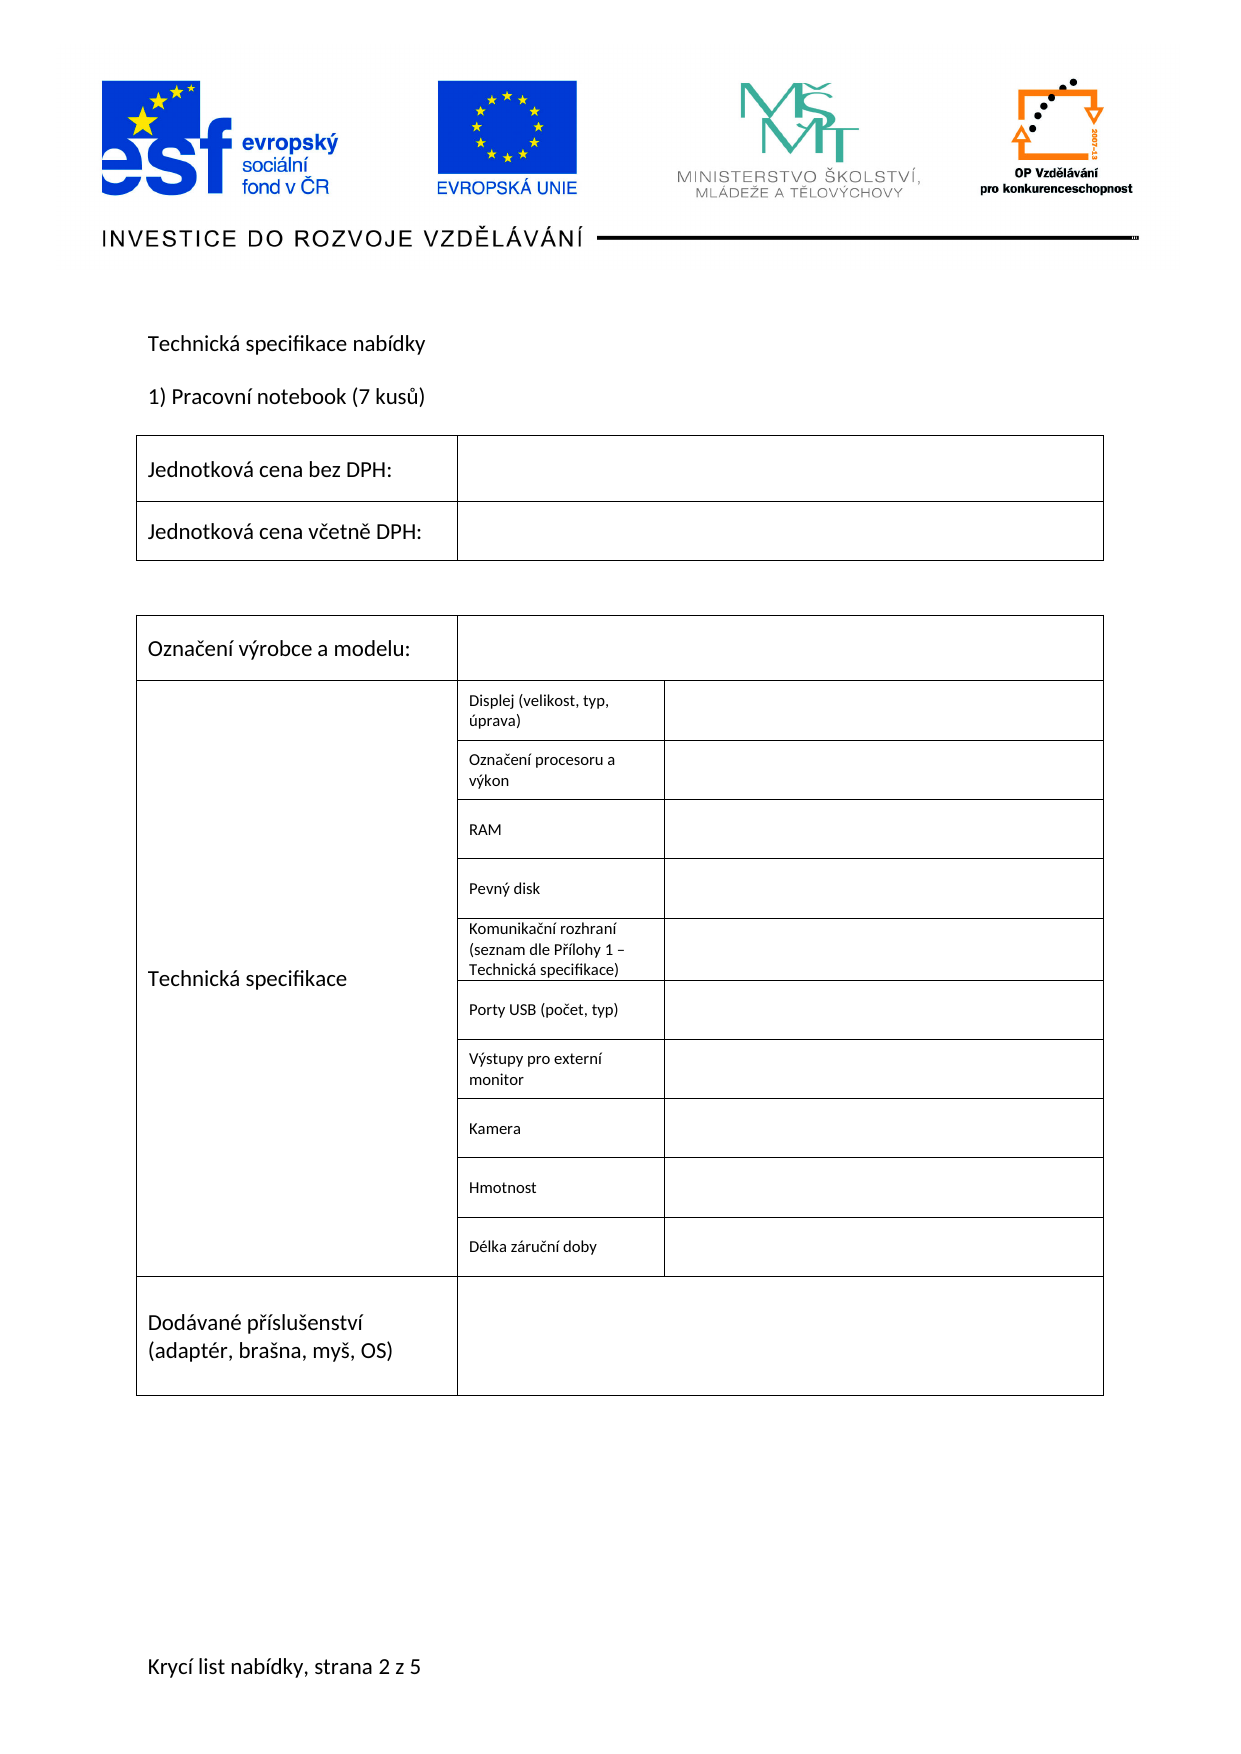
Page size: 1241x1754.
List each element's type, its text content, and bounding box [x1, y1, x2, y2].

table_cell [665, 681, 1103, 740]
table_cell Hmotnost [458, 1158, 664, 1217]
table_header Jednotková cena bez DPH: [137, 436, 457, 501]
table_cell Porty USB (počet, typ) [458, 981, 664, 1039]
table_cell [665, 800, 1103, 858]
table_cell [665, 741, 1103, 799]
table_cell [665, 859, 1103, 917]
table_cell Jednotková cena včetně DPH: [137, 502, 457, 560]
table_cell Displej (velikost, typ, úprava) [458, 681, 664, 740]
table_cell [665, 981, 1103, 1039]
table_cell [665, 919, 1103, 979]
table_cell [665, 1158, 1103, 1217]
picture [56, 44, 1180, 270]
table_cell Pevný disk [458, 859, 664, 917]
table_cell Technická specifikace [137, 681, 457, 1276]
table_cell [665, 1218, 1103, 1276]
table_cell [458, 502, 1103, 560]
table_cell RAM [458, 800, 664, 858]
table_header Označení výrobce a modelu: [137, 616, 457, 680]
table_cell [665, 1040, 1103, 1098]
table_cell Dodávané příslušenství (adaptér, brašna, myš, OS) [137, 1277, 457, 1395]
table_header [458, 436, 1103, 501]
table_header [458, 616, 1103, 680]
table_cell Délka záruční doby [458, 1218, 664, 1276]
table_cell Výstupy pro externí monitor [458, 1040, 664, 1098]
text 1) Pracovní notebook (7 kusů) [148, 382, 1092, 410]
table_cell Označení procesoru a výkon [458, 741, 664, 799]
table_cell Komunikační rozhraní (seznam dle Přílohy 1 – Technická specifikace) [458, 919, 664, 979]
table_cell [458, 1277, 1103, 1395]
table_cell [665, 1099, 1103, 1157]
table_cell Kamera [458, 1099, 664, 1157]
text Technická specifikace nabídky [148, 329, 1092, 357]
